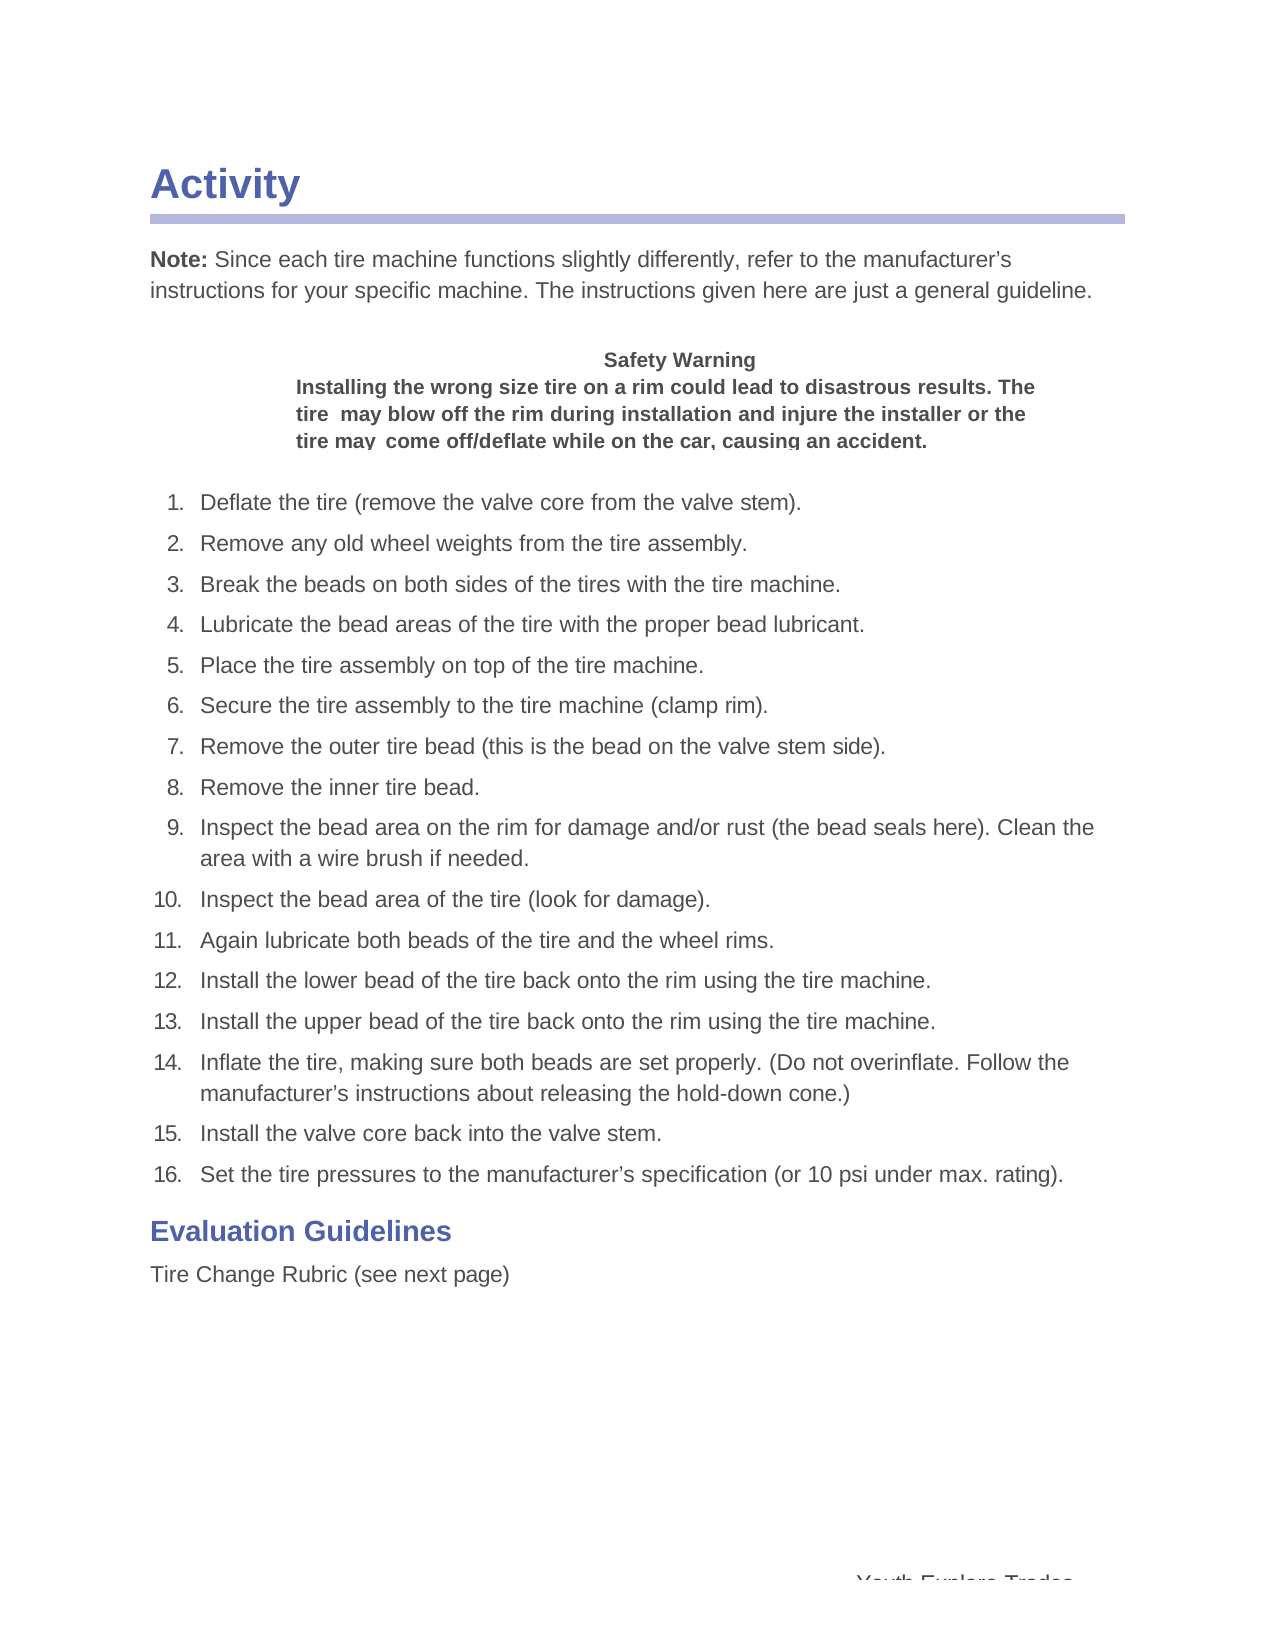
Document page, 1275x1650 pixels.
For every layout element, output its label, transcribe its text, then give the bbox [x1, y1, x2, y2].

subtitle Evaluation Guidelines [150, 1214, 1183, 1248]
list Break the beads on both sides of the tires with the tire machine. [167, 571, 1183, 597]
list Secure the tire assembly to the tire machine (clamp rim). [167, 692, 1183, 719]
list Deflate the tire (remove the valve core from the valve stem). [167, 489, 1183, 516]
list Again lubricate both beads of the tire and the wheel rims. [153, 927, 1183, 953]
list Install the upper bead of the tire back onto the rim using the tire machine. [153, 1008, 1183, 1034]
list Inspect the bead area on the rim for damage and/or rust (the bead seals here). Clean the area with a wire brush if needed. [167, 814, 1098, 872]
list Inflate the tire, making sure both beads are set properly. (Do not overinflate. Follow the manufacturer’s instructions about releasing the hold-down cone.) [153, 1048, 1074, 1106]
list Remove the outer tire bead (this is the bead on the valve stem side). [167, 733, 1183, 759]
list Remove any old wheel weights from the tire assembly. [167, 530, 1183, 556]
text Tire Change Rubric (see next page) [150, 1261, 1183, 1287]
subtitle Activity [150, 160, 1183, 208]
list Set the tire pressures to the manufacturer’s specification (or 10 psi under max. rating). [153, 1161, 1183, 1187]
list Install the valve core back into the valve stem. [153, 1120, 1183, 1146]
list Place the tire assembly on top of the tire machine. [167, 652, 1183, 678]
list Install the lower bead of the tire back onto the rim using the tire machine. [153, 967, 1183, 993]
list Inspect the bead area of the tire (look for damage). [153, 886, 1183, 912]
list Lubricate the bead areas of the tire with the proper bead lubricant. [167, 611, 1183, 638]
list Remove the inner tire bead. [167, 774, 1183, 800]
text Note: Since each tire machine functions slightly differently, refer to the manufacturer’s instructions for your specific machine. The instructions given here are just a general guideline. [150, 246, 1098, 303]
